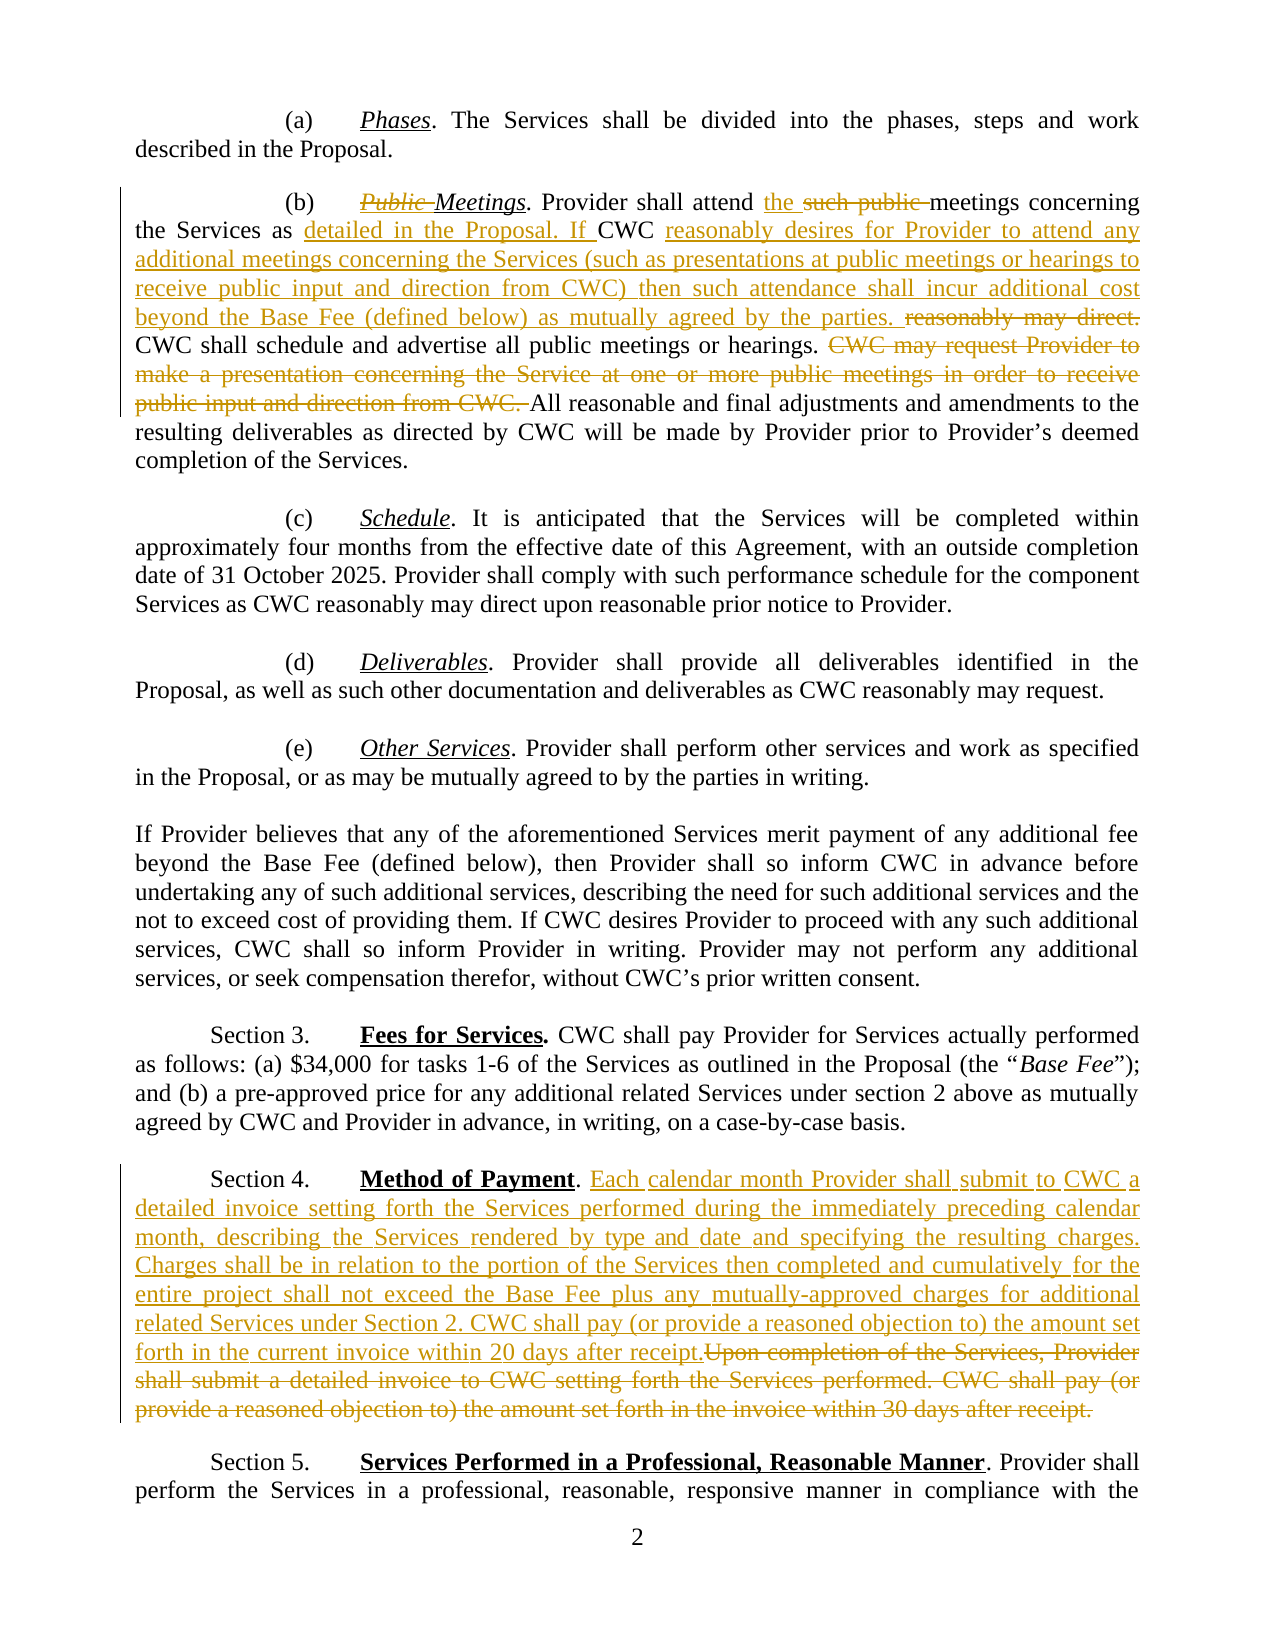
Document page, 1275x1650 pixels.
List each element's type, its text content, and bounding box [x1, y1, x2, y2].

text (b) Meetings. Provider shall attend meetings concerning the Services as CWC CWC shall schedule and advertise all public meetings or hearings. All reasonable and final adjustments and amendments to the resulting deliverables as directed by CWC will be made by Provider prior to Provider’s deemed completion of the Services. [135, 187, 1140, 269]
text (b) Meetings. Provider shall attend meetings concerning the Services as CWC CWC shall schedule and advertise all public meetings or hearings. All reasonable and final adjustments and amendments to the resulting deliverables as directed by CWC will be made by Provider prior to Provider’s deemed completion of the Services. [135, 271, 1140, 298]
text (e) Other Services. Provider shall perform other services and work as specified in the Proposal, or as may be mutually agreed to by the parties in writing. [135, 733, 1140, 790]
text (b) Meetings. Provider shall attend meetings concerning the Services as CWC CWC shall schedule and advertise all public meetings or hearings. All reasonable and final adjustments and amendments to the resulting deliverables as directed by CWC will be made by Provider prior to Provider’s deemed completion of the Services. [135, 299, 1140, 375]
text (a) Phases. The Services shall be divided into the phases, steps and work described in the Proposal. [135, 105, 1140, 162]
text If Provider believes that any of the aforementioned Services merit payment of any additional fee beyond the Base Fee (defined below), then Provider shall so inform CWC in advance before undertaking any of such additional services, describing the need for such additional services and the not to exceed cost of providing them. If CWC desires Provider to proceed with any such additional services, CWC shall so inform Provider in writing. Provider may not perform any additional services, or seek compensation therefor, without CWC’s prior written consent. [135, 819, 1140, 992]
text Section 4. Method of Payment. [135, 1219, 1140, 1304]
text (d) Deliverables. Provider shall provide all deliverables identified in the Proposal, as well as such other documentation and deliverables as CWC reasonably may request. [135, 647, 1140, 704]
text (c) Schedule. It is anticipated that the Services will be completed within approximately four months from the effective date of this Agreement, with an outside completion date of 31 October 2025. Provider shall comply with such performance schedule for the component Services as CWC reasonably may direct upon reasonable prior notice to Provider. [135, 503, 1140, 618]
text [135, 1447, 1140, 1504]
text (b) Meetings. Provider shall attend meetings concerning the Services as CWC CWC shall schedule and advertise all public meetings or hearings. All reasonable and final adjustments and amendments to the resulting deliverables as directed by CWC will be made by Provider prior to Provider’s deemed completion of the Services. [135, 376, 1140, 474]
text Section 4. Method of Payment. [135, 1164, 1140, 1218]
text Section 4. Method of Payment. [135, 1382, 1140, 1423]
text Section 4. Method of Payment. [135, 1305, 1140, 1333]
text Section 4. Method of Payment. [135, 1334, 1140, 1381]
text Section 3. Fees for Services. CWC shall pay Provider for Services actually performed as follows: (a) $34,000 for tasks 1-6 of the Services as outlined in the Proposal (the “Base Fee”); and (b) a pre-approved price for any additional related Services under section 2 above as mutually agreed by CWC and Provider in advance, in writing, on a case-by-case basis. [135, 1020, 1140, 1135]
